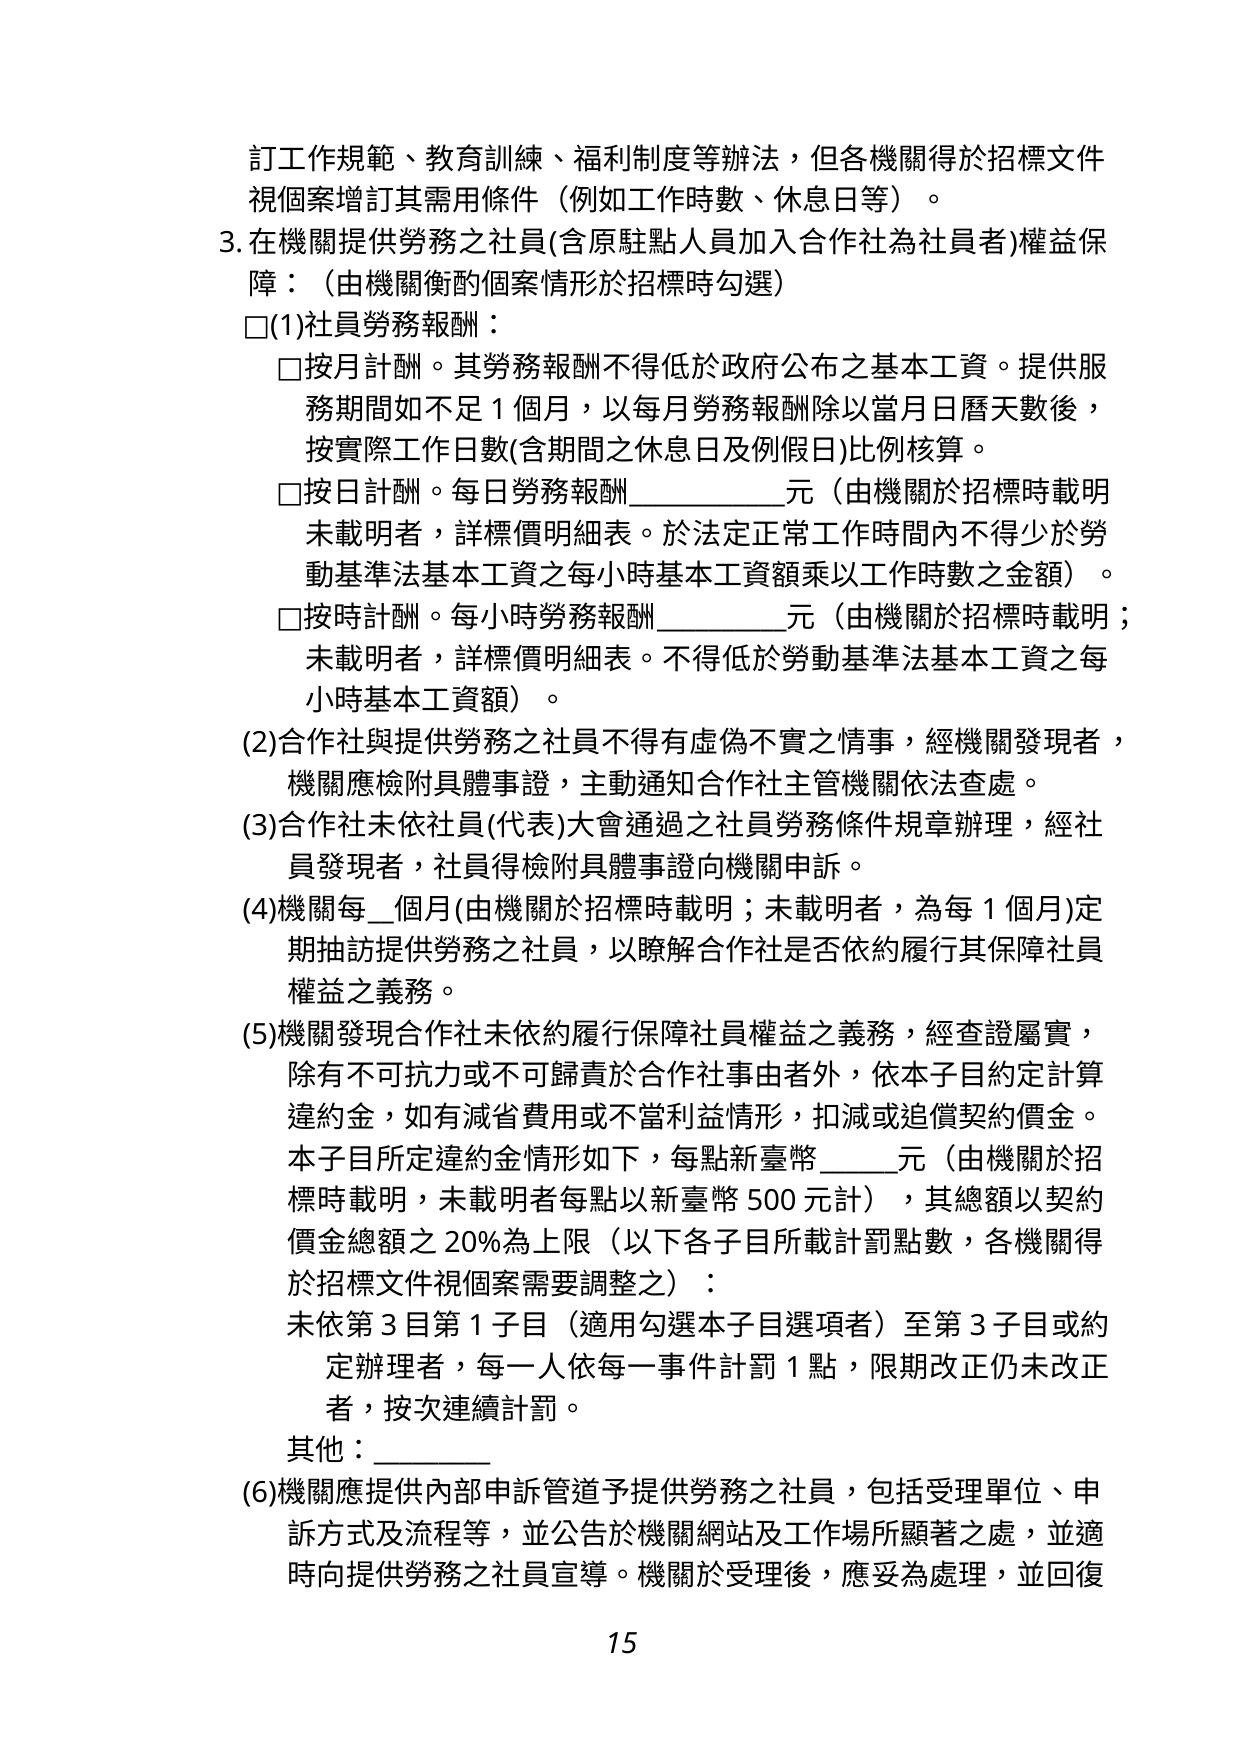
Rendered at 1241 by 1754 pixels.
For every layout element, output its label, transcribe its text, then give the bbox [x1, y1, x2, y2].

text (2)合作社與提供勞務之社員不得有虛偽不實之情事，經機關發現者，機關應檢附具體事證，主動通知合作社主管機關依法查處。 [242, 719, 1104, 802]
text 未依第3目第1子目（適用勾選本子目選項者）至第3子目或約定辦理者，每一人依每一事件計罰1點，限期改正仍未改正者，按次連續計罰。 [286, 1302, 1110, 1427]
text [218, 136, 1108, 219]
text □按月計酬。其勞務報酬不得低於政府公布之基本工資。提供服務期間如不足1個月，以每月勞務報酬除以當月日曆天數後，按實際工作日數(含期間之休息日及例假日)比例核算。 [276, 344, 1110, 469]
text □按時計酬。每小時勞務報酬__________元（由機關於招標時載明；未載明者，詳標價明細表。不得低於勞動基準法基本工資之每小時基本工資額）。 [276, 594, 1110, 719]
text 其他：_________ [286, 1427, 1110, 1469]
text 3. 在機關提供勞務之社員(含原駐點人員加入合作社為社員者)權益保障：（由機關衡酌個案情形於招標時勾選） [218, 219, 1108, 302]
text □(1)社員勞務報酬： [242, 302, 1104, 344]
text (4)機關每__個月(由機關於招標時載明；未載明者，為每1個月)定期抽訪提供勞務之社員，以瞭解合作社是否依約履行其保障社員權益之義務。 [242, 886, 1104, 1011]
text (3)合作社未依社員(代表)大會通過之社員勞務條件規章辦理，經社員發現者，社員得檢附具體事證向機關申訴。 [242, 802, 1104, 886]
text (5)機關發現合作社未依約履行保障社員權益之義務，經查證屬實，除有不可抗力或不可歸責於合作社事由者外，依本子目約定計算違約金，如有減省費用或不當利益情形，扣減或追償契約價金。本子目所定違約金情形如下，每點新臺幣______元（由機關於招標時載明，未載明者每點以新臺幣500元計），其總額以契約價金總額之20%為上限（以下各子目所載計罰點數，各機關得於招標文件視個案需要調整之）： [242, 1011, 1104, 1302]
text □按日計酬。每日勞務報酬____________元（由機關於招標時載明；未載明者，詳標價明細表。於法定正常工作時間內不得少於勞動基準法基本工資之每小時基本工資額乘以工作時數之金額）。 [276, 469, 1110, 594]
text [242, 1469, 1104, 1594]
